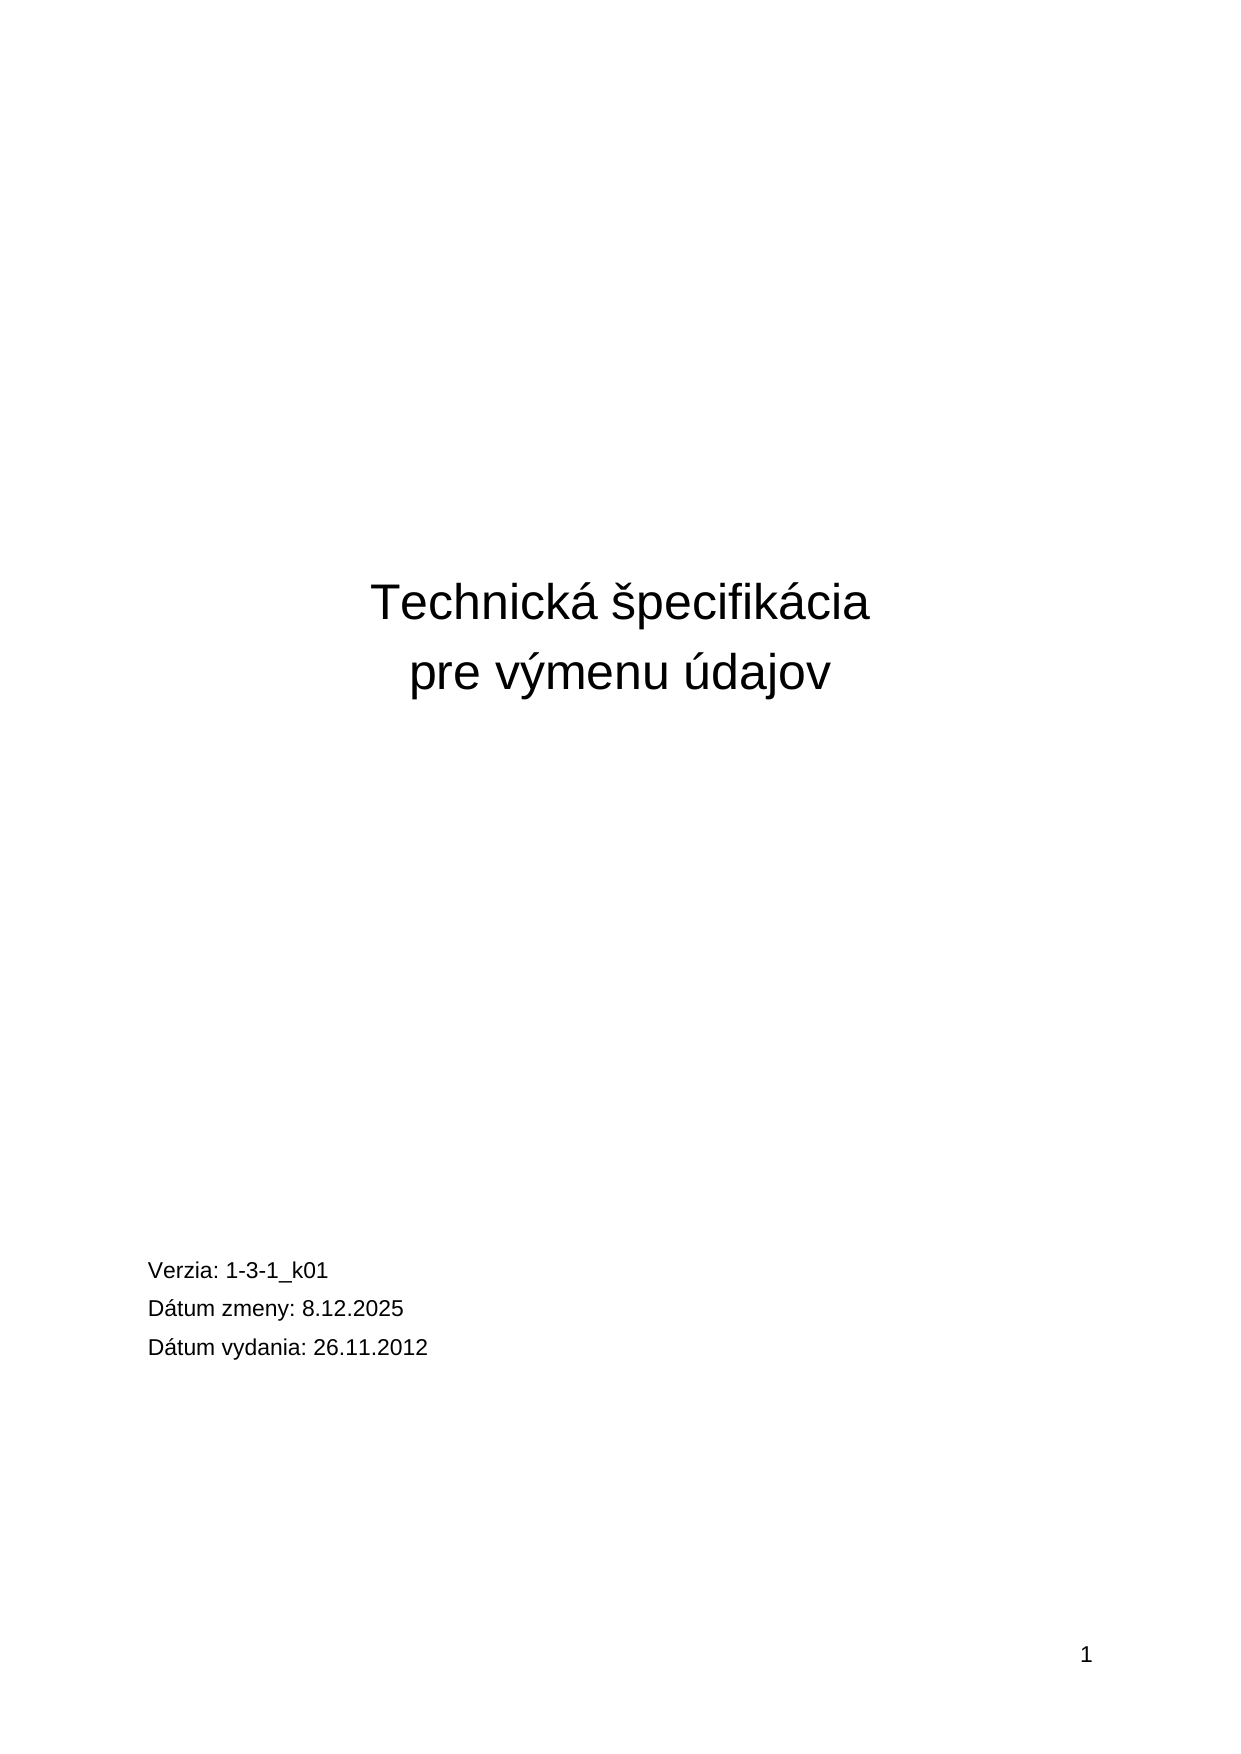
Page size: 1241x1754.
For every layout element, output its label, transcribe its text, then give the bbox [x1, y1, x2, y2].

text pre výmenu údajov [148, 643, 1093, 700]
text Dátum vydania: 26.11.2012 [148, 1334, 1093, 1361]
text Technická špecifikácia [148, 573, 1093, 630]
text Verzia: 1-3-1_k01 [148, 1257, 1093, 1283]
text Dátum zmeny: 8.12.2025 [148, 1295, 1093, 1322]
